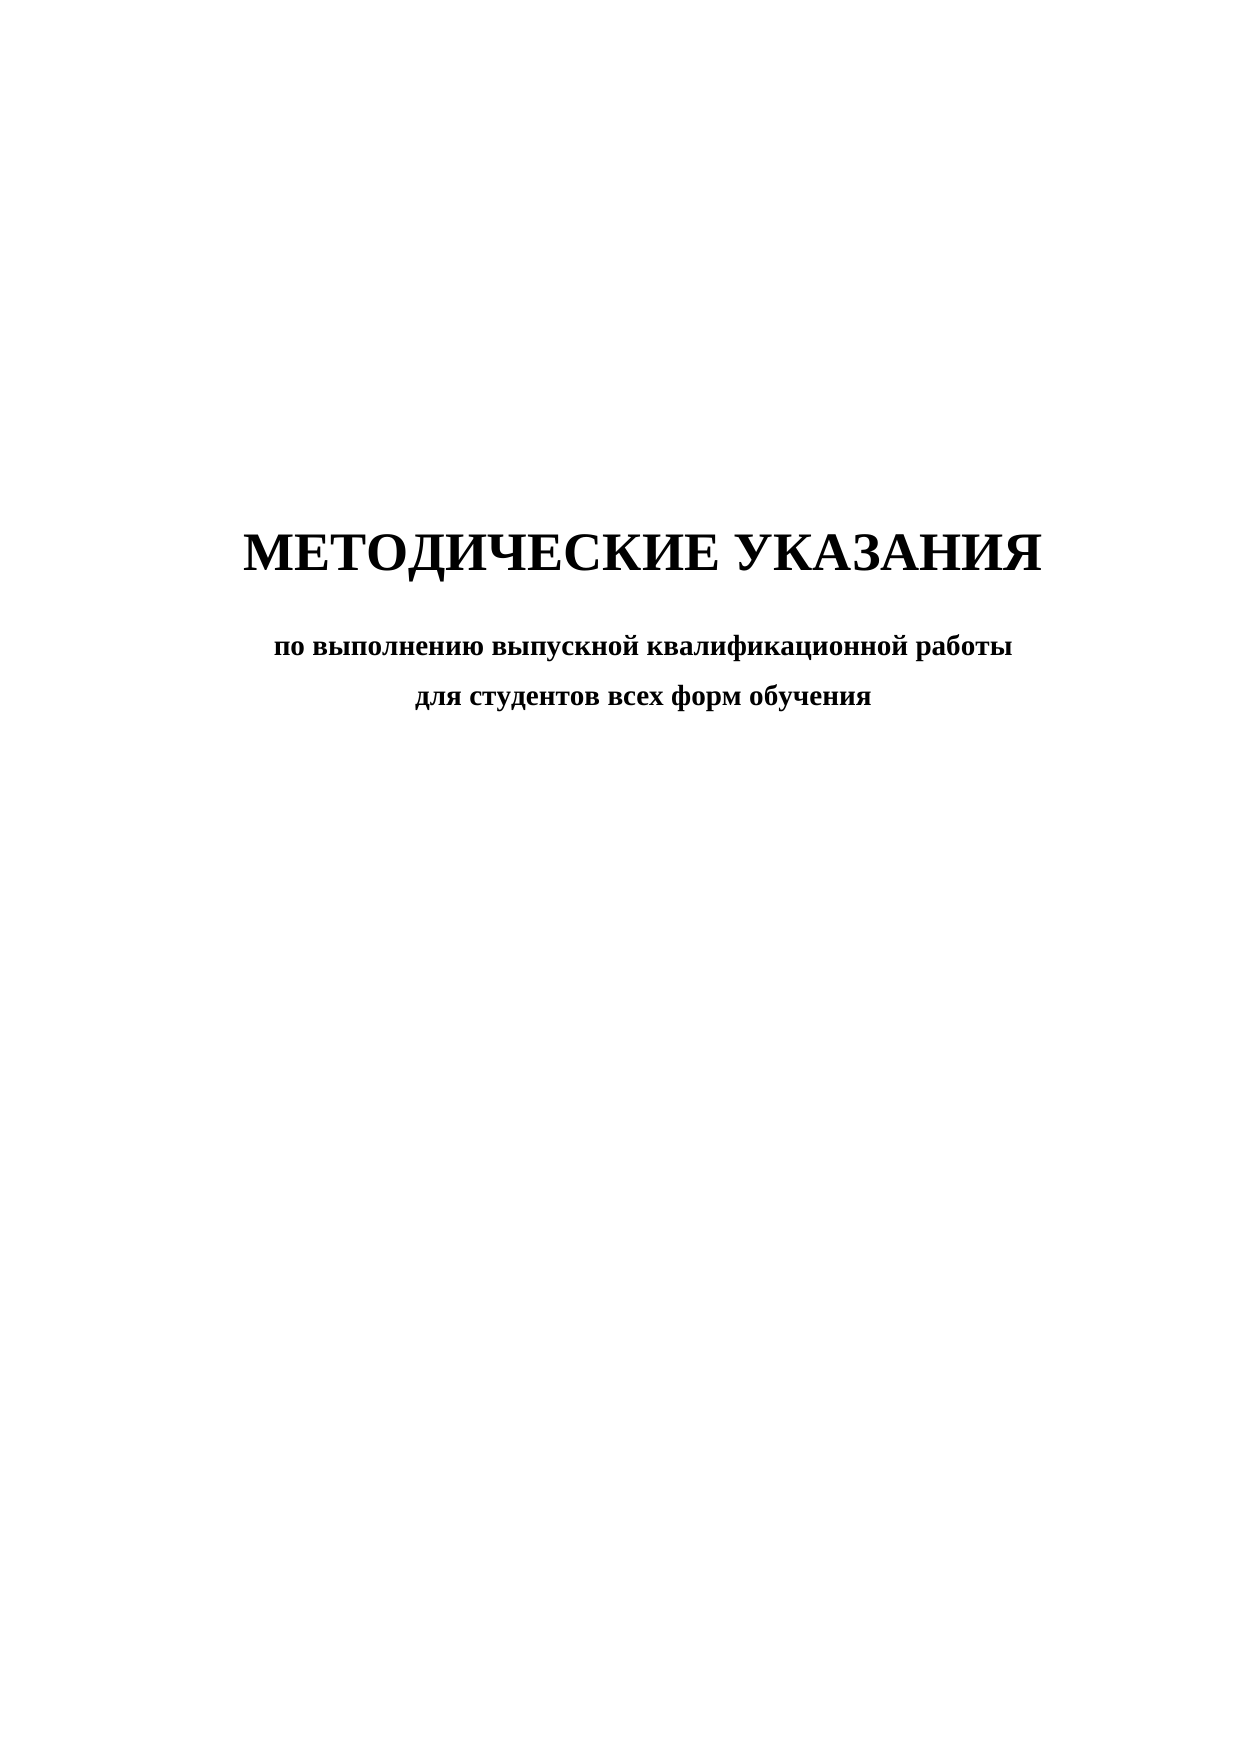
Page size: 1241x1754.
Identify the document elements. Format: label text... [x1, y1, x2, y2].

text для студентов всех форм обучения [124, 678, 1162, 711]
text МЕТОДИЧЕСКие УКАЗАНИЯ [124, 520, 1162, 582]
text по выполнению выпускной квалификационной работы [124, 628, 1162, 661]
